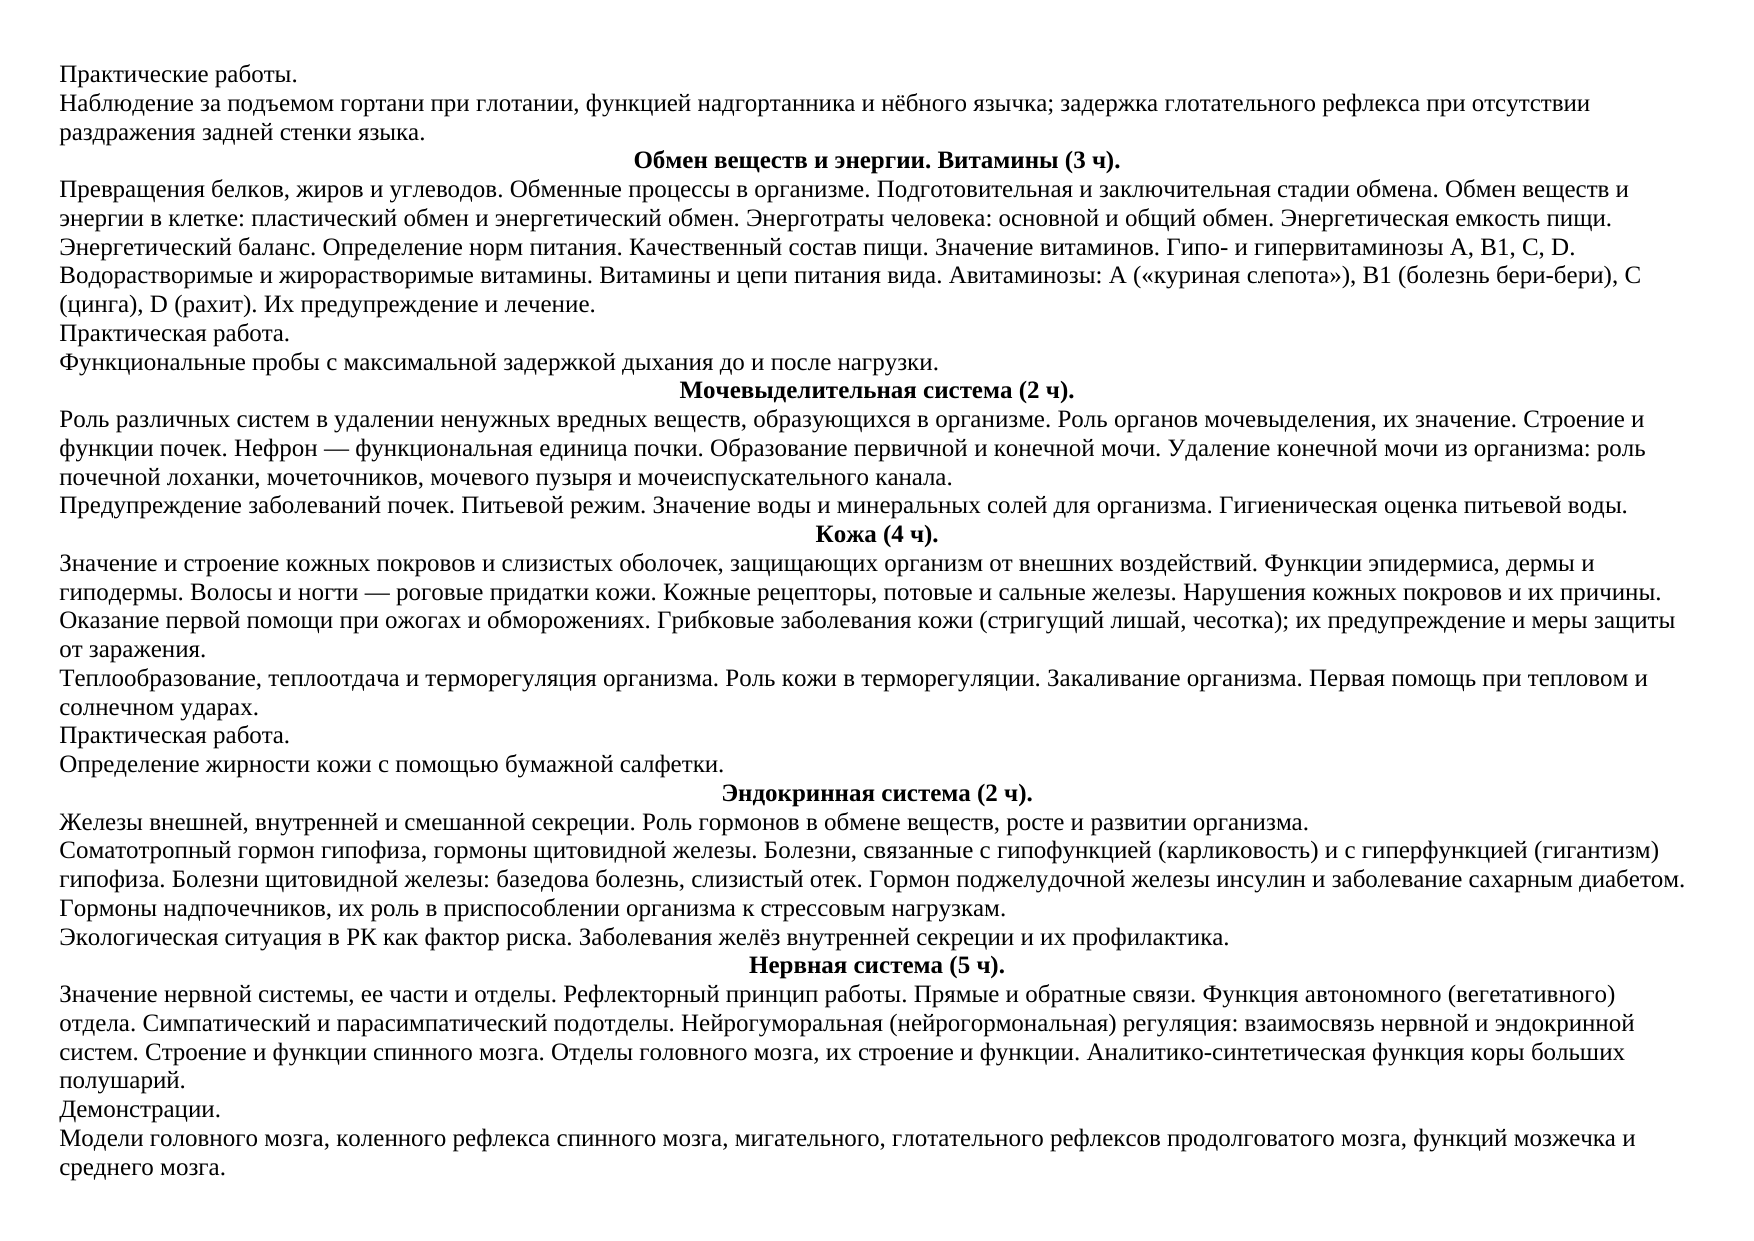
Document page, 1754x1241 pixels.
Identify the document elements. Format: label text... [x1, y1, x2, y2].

text Экологическая ситуация в РК как фактор риска. Заболевания желёз внутренней секреции и их профилактика. [59, 922, 1695, 950]
text Превращения белков, жиров и углеводов. Обменные процессы в организме. Подготовительная и заключительная стадии обмена. Обмен веществ и энергии в клетке: пластический обмен и энергетический обмен. Энерготраты человека: основной и общий обмен. Энергетическая емкость пищи. Энергетический баланс. Определение норм питания. Качественный состав пищи. Значение витаминов. Гипо- и гипервитаминозы А, В1, С, D. Водорастворимые и жирорастворимые витамины. Витамины и цепи питания вида. Авитаминозы: А («куриная слепота»), В1 (болезнь бери-бери), С (цинга), D (рахит). Их предупреждение и лечение. [59, 174, 1695, 318]
text Значение нервной системы, ее части и отделы. Рефлекторный принцип работы. Прямые и обратные связи. Функция автономного (вегетативного) отдела. Симпатический и парасимпатический подотделы. Нейрогуморальная (нейрогормональная) регуляция: взаимосвязь нервной и эндокринной систем. Строение и функции спинного мозга. Отделы головного мозга, их строение и функции. Аналитико-синтетическая функция коры больших полушарий. [59, 979, 1695, 1094]
text Нервная система (5 ч). [59, 950, 1695, 979]
text Мочевыделительная система (2 ч). [59, 375, 1695, 404]
text Соматотропный гормон гипофиза, гормоны щитовидной железы. Болезни, связанные с гипофункцией (карликовость) и с гиперфункцией (гигантизм) гипофиза. Болезни щитовидной железы: базедова болезнь, слизистый отек. Гормон поджелудочной железы инсулин и заболевание сахарным диабетом. Гормоны надпочечников, их роль в приспособлении организма к стрессовым нагрузкам. [59, 835, 1695, 922]
text Практические работы. [59, 59, 1695, 88]
text Модели головного мозга, коленного рефлекса спинного мозга, мигательного, глотательного рефлексов продолговатого мозга, функций мозжечка и среднего мозга. [59, 1123, 1695, 1180]
text Предупреждение заболеваний почек. Питьевой режим. Значение воды и минеральных солей для организма. Гигиеническая оценка питьевой воды. [59, 490, 1695, 519]
text Практическая работа. [59, 720, 1695, 749]
text Железы внешней, внутренней и смешанной секреции. Роль гормонов в обмене веществ, росте и развитии организма. [59, 807, 1695, 835]
text Эндокринная система (2 ч). [59, 778, 1695, 807]
text Демонстрации. [59, 1094, 1695, 1123]
text Теплообразование, теплоотдача и терморегуляция организма. Роль кожи в терморегуляции. Закаливание организма. Первая помощь при тепловом и солнечном ударах. [59, 663, 1695, 720]
text Обмен веществ и энергии. Витамины (3 ч). [59, 145, 1695, 174]
text Роль различных систем в удалении ненужных вредных веществ, образующихся в организме. Роль органов мочевыделения, их значение. Строение и функции почек. Нефрон — функциональная единица почки. Образование первичной и конечной мочи. Удаление конечной мочи из организма: роль почечной лоханки, мочеточников, мочевого пузыря и мочеиспускательного канала. [59, 404, 1695, 490]
text Наблюдение за подъемом гортани при глотании, функцией надгортанника и нёбного язычка; задержка глотательного рефлекса при отсутствии раздражения задней стенки языка. [59, 88, 1695, 145]
text Функциональные пробы с максимальной задержкой дыхания до и после нагрузки. [59, 347, 1695, 375]
text Значение и строение кожных покровов и слизистых оболочек, защищающих организм от внешних воздействий. Функции эпидермиса, дермы и гиподермы. Волосы и ногти — роговые придатки кожи. Кожные рецепторы, потовые и сальные железы. Нарушения кожных покровов и их причины. Оказание первой помощи при ожогах и обморожениях. Грибковые заболевания кожи (стригущий лишай, чесотка); их предупреждение и меры защиты от заражения. [59, 548, 1695, 663]
text Определение жирности кожи с помощью бумажной салфетки. [59, 749, 1695, 778]
text Практическая работа. [59, 318, 1695, 347]
text Кожа (4 ч). [59, 519, 1695, 548]
